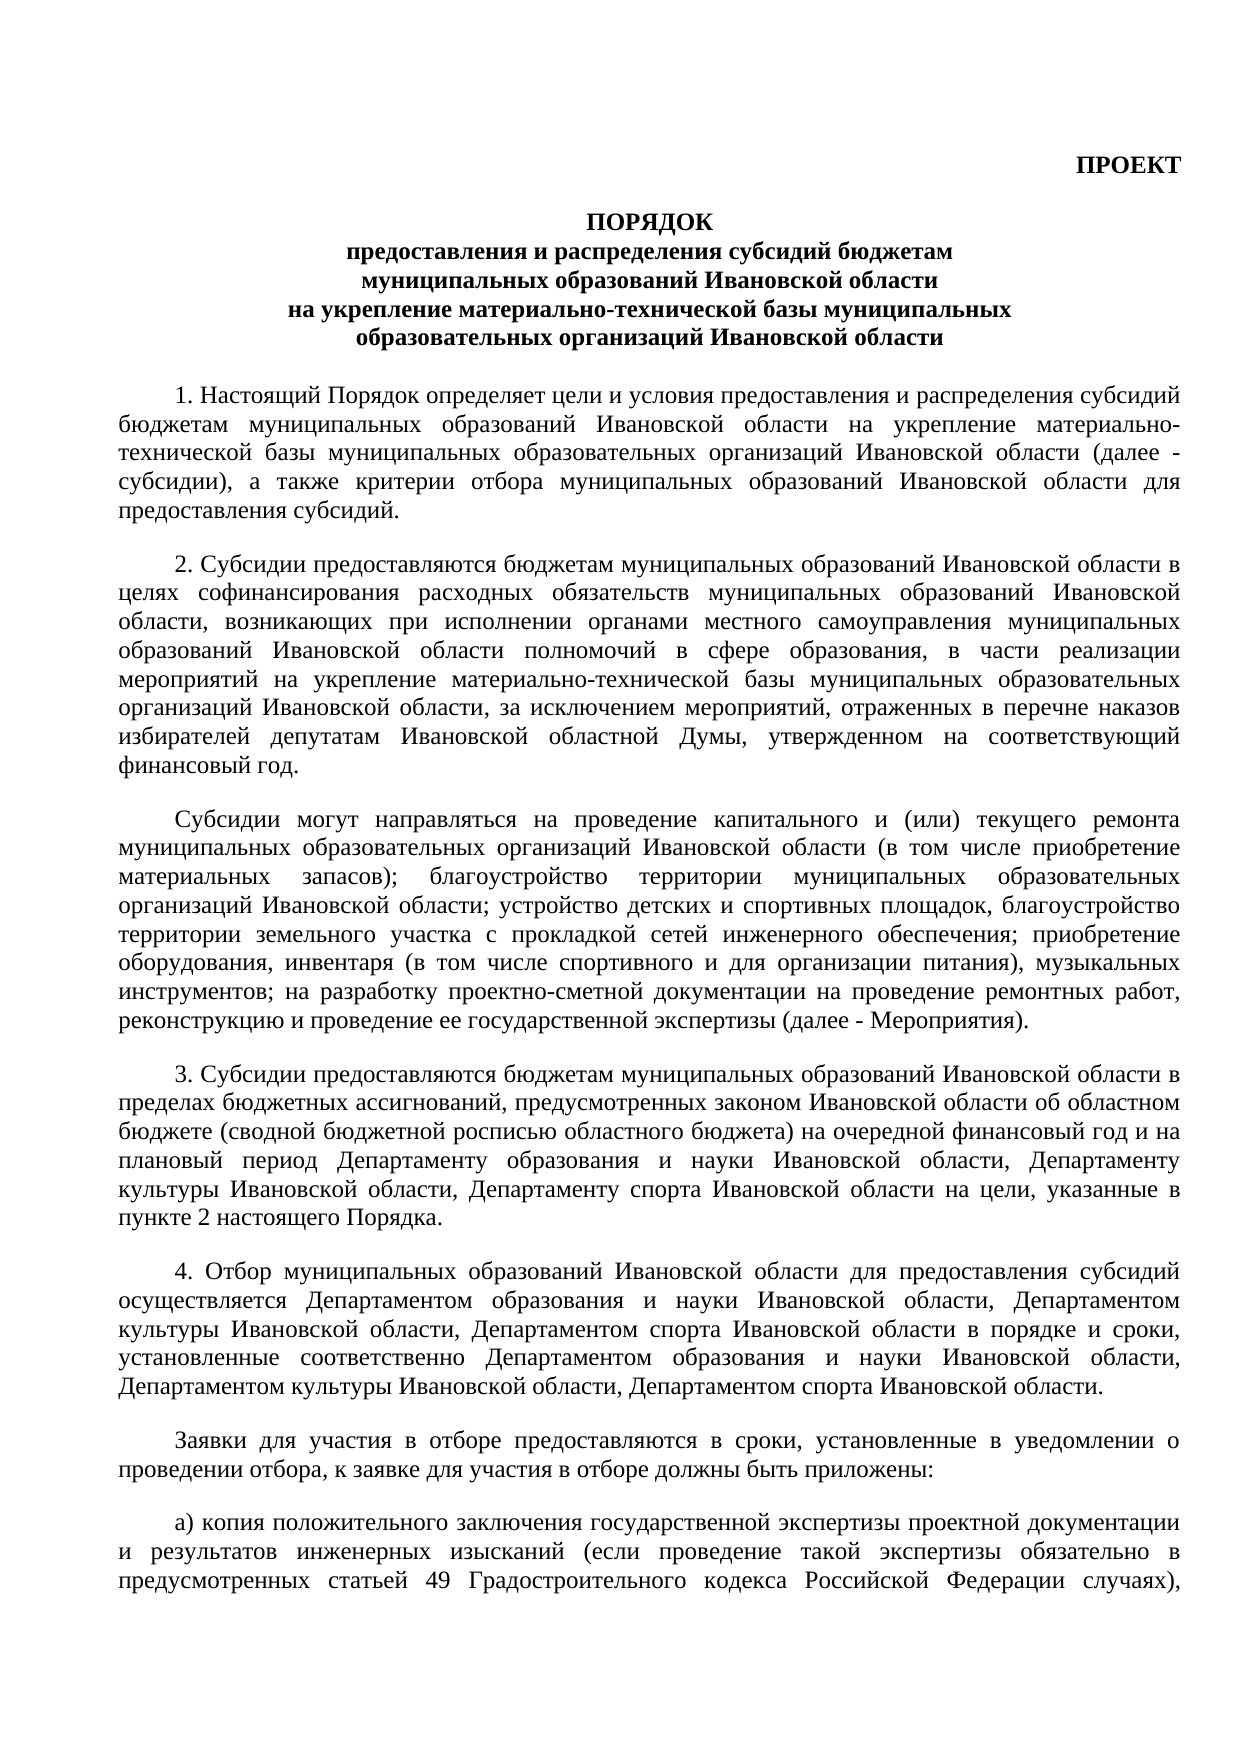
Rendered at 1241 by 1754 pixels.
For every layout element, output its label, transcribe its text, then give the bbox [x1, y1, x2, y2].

text 4. Отбор муниципальных образований Ивановской области для предоставления субсидий осуществляется Департаментом образования и науки Ивановской области, Департаментом культуры Ивановской области, Департаментом спорта Ивановской области в порядке и сроки, установленные соответственно Департаментом образования и науки Ивановской области, Департаментом культуры Ивановской области, Департаментом спорта Ивановской области. [118, 1256, 1181, 1400]
title образовательных организаций Ивановской области [118, 322, 1181, 351]
title на укрепление материально-технической базы муниципальных [118, 294, 1181, 322]
text Субсидии могут направляться на проведение капитального и (или) текущего ремонта муниципальных образовательных организаций Ивановской области (в том числе приобретение материальных запасов); благоустройство территории муниципальных образовательных организаций Ивановской области; устройство детских и спортивных площадок, благоустройство территории земельного участка с прокладкой сетей инженерного обеспечения; приобретение оборудования, инвентаря (в том числе спортивного и для организации питания), музыкальных инструментов; на разработку проектно-сметной документации на проведение ремонтных работ, реконструкцию и проведение ее государственной экспертизы (далее - Мероприятия). [118, 804, 1181, 1034]
title ПОРЯДОК [118, 207, 1181, 236]
text 2. Субсидии предоставляются бюджетам муниципальных образований Ивановской области в целях софинансирования расходных обязательств муниципальных образований Ивановской области, возникающих при исполнении органами местного самоуправления муниципальных образований Ивановской области полномочий в сфере образования, в части реализации мероприятий на укрепление материально-технической базы муниципальных образовательных организаций Ивановской области, за исключением мероприятий, отраженных в перечне наказов избирателей депутатам Ивановской областной Думы, утвержденном на соответствующий финансовый год. [118, 549, 1181, 779]
title предоставления и распределения субсидий бюджетам [118, 236, 1181, 265]
title муниципальных образований Ивановской области [118, 265, 1181, 294]
text 3. Субсидии предоставляются бюджетам муниципальных образований Ивановской области в пределах бюджетных ассигнований, предусмотренных законом Ивановской области об областном бюджете (сводной бюджетной росписью областного бюджета) на очередной финансовый год и на плановый период Департаменту образования и науки Ивановской области, Департаменту культуры Ивановской области, Департаменту спорта Ивановской области на цели, указанные в пункте 2 настоящего Порядка. [118, 1059, 1181, 1231]
title ПРОЕКТ [118, 150, 1181, 179]
text 1. Настоящий Порядок определяет цели и условия предоставления и распределения субсидий бюджетам муниципальных образований Ивановской области на укрепление материально-технической базы муниципальных образовательных организаций Ивановской области (далее - субсидии), а также критерии отбора муниципальных образований Ивановской области для предоставления субсидий. [118, 380, 1181, 524]
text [118, 1507, 1181, 1594]
text Заявки для участия в отборе предоставляются в сроки, установленные в уведомлении о проведении отбора, к заявке для участия в отборе должны быть приложены: [118, 1425, 1181, 1482]
